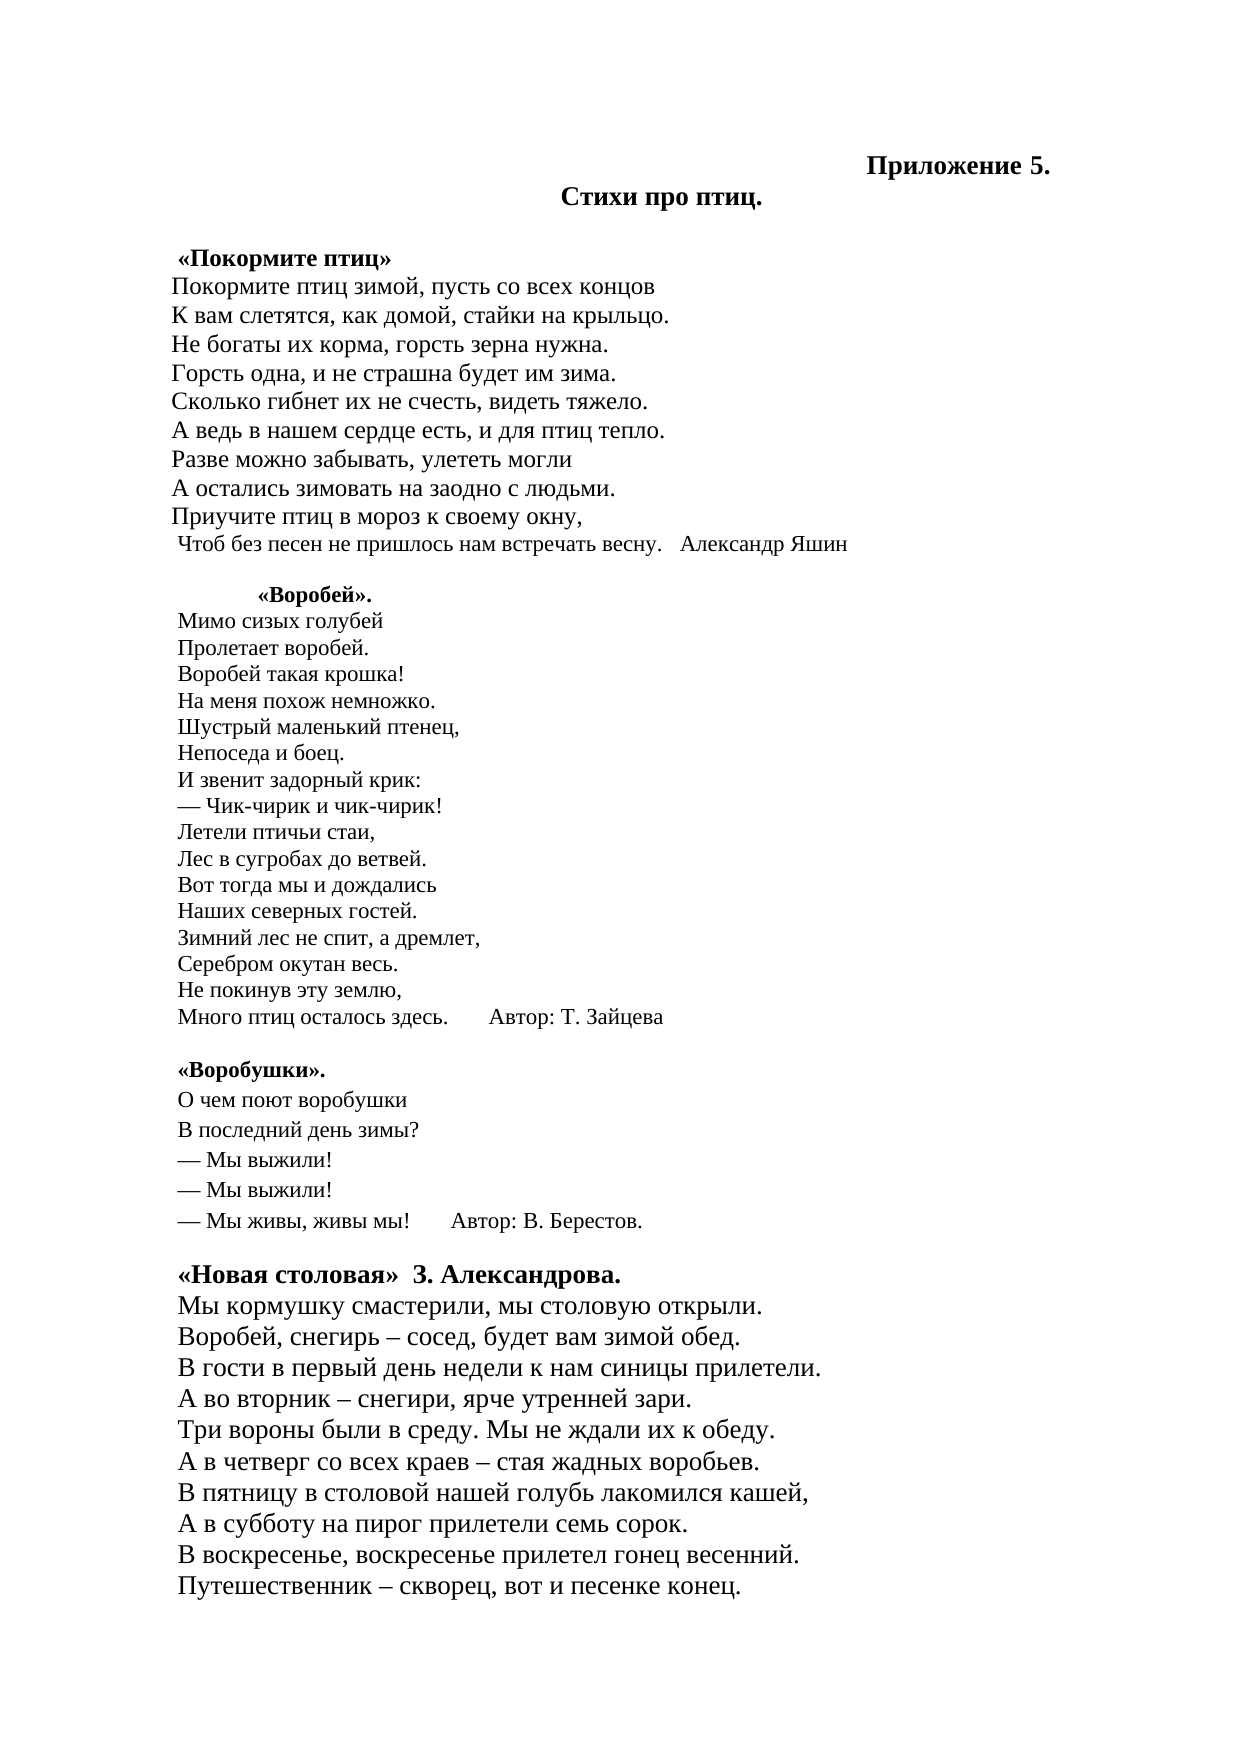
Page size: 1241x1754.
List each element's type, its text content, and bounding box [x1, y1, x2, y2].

text «Новая столовая» З. Александрова. [177, 1258, 1152, 1289]
text Приложение 5. [177, 149, 1152, 180]
text Три вороны были в среду. Мы не ждали их к обеду. [177, 1413, 1152, 1444]
text К вам слетятся, как домой, стайки на крыльцо. [171, 300, 1152, 329]
text Стихи про птиц. [171, 180, 1152, 212]
text Мимо сизых голубей Пролетает воробей. Воробей такая крошка! На меня похож немножко. Шустрый маленький птенец, Непоседа и боец. И звенит задорный крик: — Чик-чирик и чик-чирик! [177, 608, 1152, 818]
text «Воробушки». [177, 1056, 1152, 1082]
text А в субботу на пирог прилетели семь сорок. [177, 1507, 1152, 1538]
text Летели птичьи стаи, Лес в сугробах до ветвей. Вот тогда мы и дождались Наших северных гостей. [177, 818, 1152, 924]
text О чем поют воробушки В последний день зимы? — Мы выжили! — Мы выжили! — Мы живы, живы мы! Автор: В. Берестов. [177, 1086, 1152, 1233]
text В пятницу в столовой нашей голубь лакомился кашей, [177, 1476, 1152, 1507]
text А ведь в нашем сердце есть, и для птиц тепло. [171, 415, 1152, 444]
text А во вторник – снегири, ярче утренней зари. [177, 1382, 1152, 1413]
text А в четверг со всех краев – стая жадных воробьев. [177, 1444, 1152, 1476]
text Горсть одна, и не страшна будет им зима. [171, 358, 1152, 386]
text «Покормите птиц» [177, 243, 1152, 271]
text Мы кормушку смастерили, мы столовую открыли. [177, 1289, 1152, 1320]
text Не богаты их корма, горсть зерна нужна. [171, 329, 1152, 358]
text Разве можно забывать, улететь могли [171, 444, 1152, 473]
text Сколько гибнет их не счесть, видеть тяжело. [171, 386, 1152, 415]
text Приучите птиц в мороз к своему окну, [171, 501, 1152, 530]
text В воскресенье, воскресенье прилетел гонец весенний. [177, 1538, 1152, 1569]
text Зимний лес не спит, а дремлет, Серебром окутан весь. Не покинув эту землю, Много птиц осталось здесь. Автор: Т. Зайцева [177, 924, 1152, 1029]
text Покормите птиц зимой, пусть со всех концов [171, 271, 1152, 300]
text Воробей, снегирь – сосед, будет вам зимой обед. [177, 1320, 1152, 1351]
text «Воробей». [177, 581, 1152, 608]
text Чтоб без песен не пришлось нам встречать весну. Александр Яшин [177, 530, 1152, 557]
text Путешественник – скворец, вот и песенке конец. [177, 1569, 1152, 1600]
text В гости в первый день недели к нам синицы прилетели. [177, 1351, 1152, 1382]
text А остались зимовать на заодно с людьми. [171, 473, 1152, 501]
